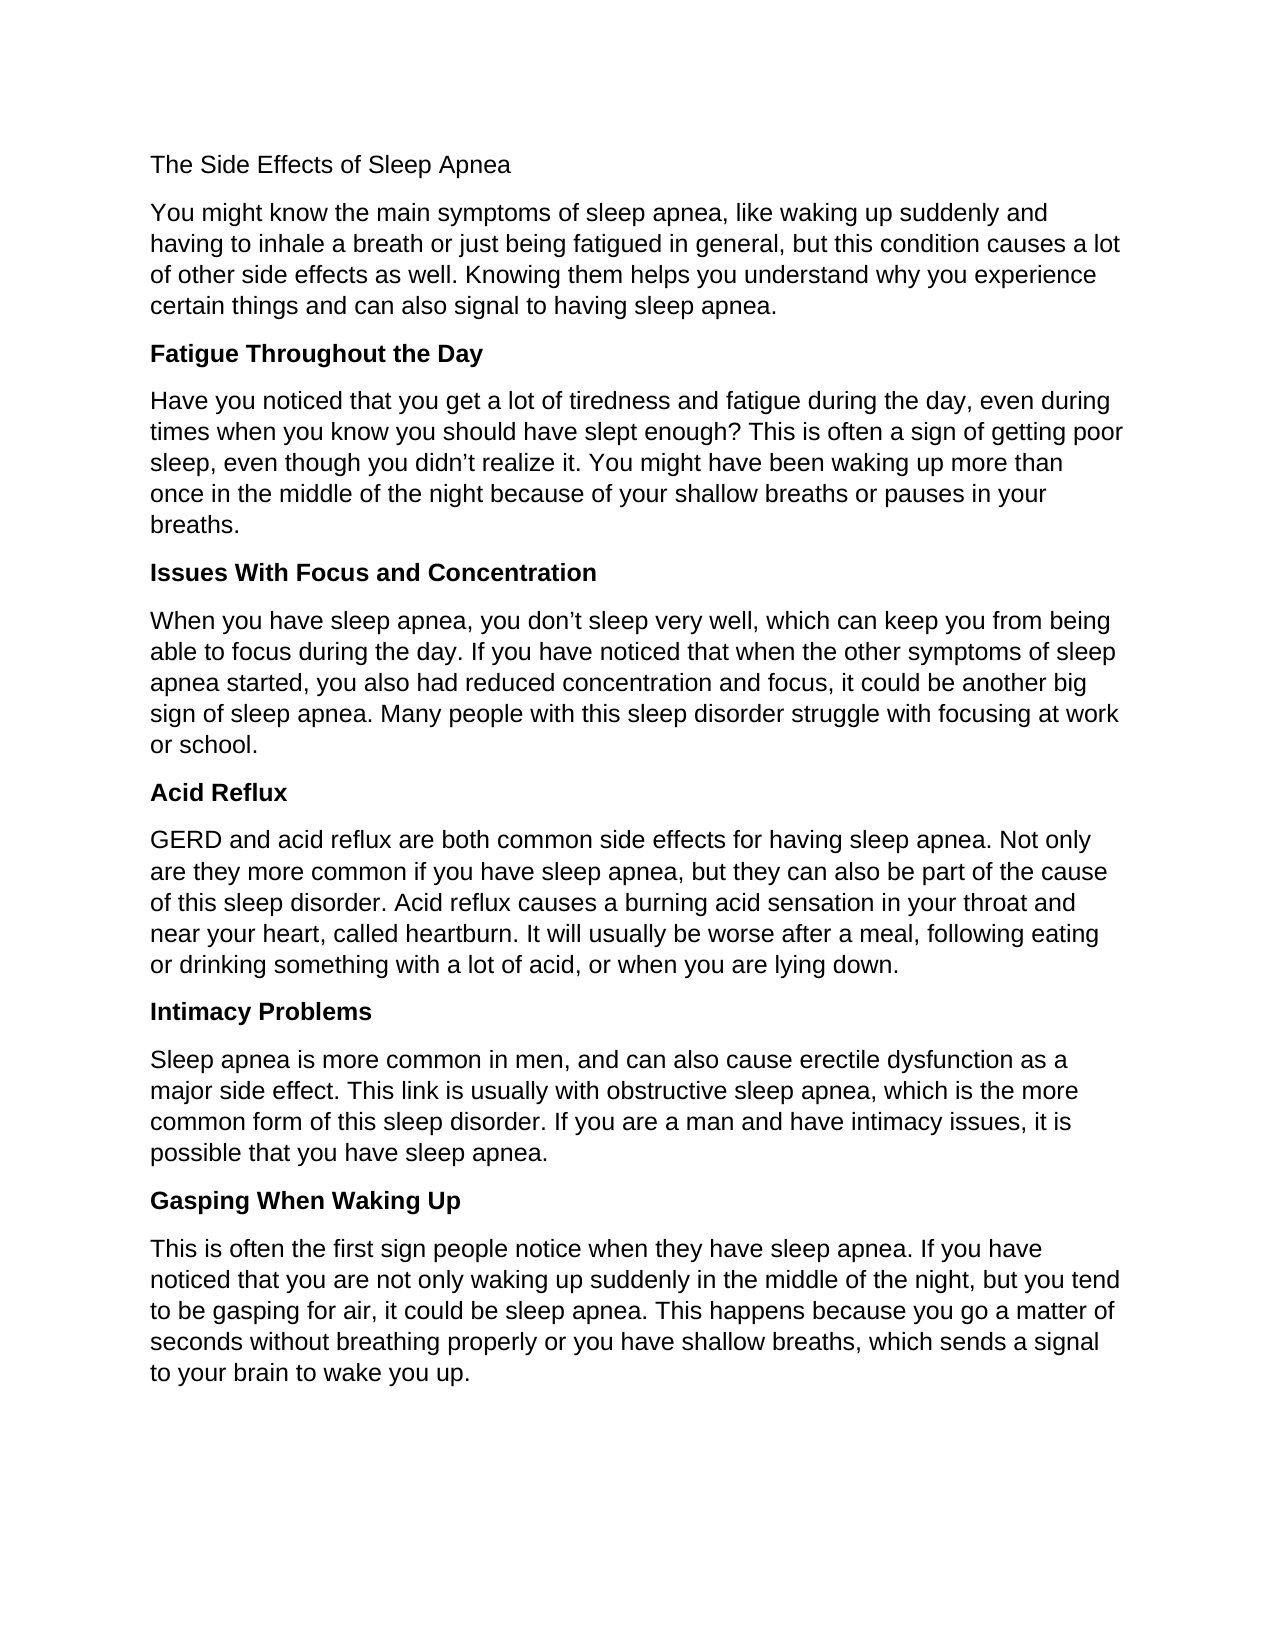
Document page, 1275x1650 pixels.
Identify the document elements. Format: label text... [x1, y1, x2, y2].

text You might know the main symptoms of sleep apnea, like waking up suddenly and having to inhale a breath or just being fatigued in general, but this condition causes a lot of other side effects as well. Knowing them helps you understand why you experience certain things and can also signal to having sleep apnea. [150, 198, 1125, 319]
text Sleep apnea is more common in men, and can also cause erectile dysfunction as a major side effect. This link is usually with obstructive sleep apnea, which is the more common form of this sleep disorder. If you are a man and have intimacy issues, it is possible that you have sleep apnea. [150, 1045, 1125, 1167]
text GERD and acid reflux are both common side effects for having sleep apnea. Not only are they more common if you have sleep apnea, but they can also be part of the cause of this sleep disorder. Acid reflux causes a burning acid sensation in your throat and near your heart, called heartburn. It will usually be worse after a meal, following eating or drinking something with a lot of acid, or when you are lying down. [150, 825, 1125, 978]
text This is often the first sign people notice when they have sleep apnea. If you have noticed that you are not only waking up suddenly in the middle of the night, but you tend to be gasping for air, it could be sleep apnea. This happens because you go a matter of seconds without breathing properly or you have shallow breaths, which sends a signal to your brain to wake you up. [150, 1233, 1125, 1386]
text Intimacy Problems [150, 997, 1125, 1026]
text The Side Effects of Sleep Apnea [150, 150, 1125, 179]
text When you have sleep apnea, you don’t sleep very well, which can keep you from being able to focus during the day. If you have noticed that when the other symptoms of sleep apnea started, you also had reduced concentration and focus, it could be another big sign of sleep apnea. Many people with this sleep disorder struggle with focusing at work or school. [150, 606, 1125, 759]
text Have you noticed that you get a lot of tiredness and fatigue during the day, even during times when you know you should have slept enough? This is often a sign of getting poor sleep, even though you didn’t realize it. You might have been waking up more than once in the middle of the night because of your shallow breaths or pauses in your breaths. [150, 386, 1125, 539]
text Issues With Focus and Concentration [150, 558, 1125, 587]
text Fatigue Throughout the Day [150, 338, 1125, 367]
text Gasping When Waking Up [150, 1186, 1125, 1214]
text Acid Reflux [150, 778, 1125, 806]
